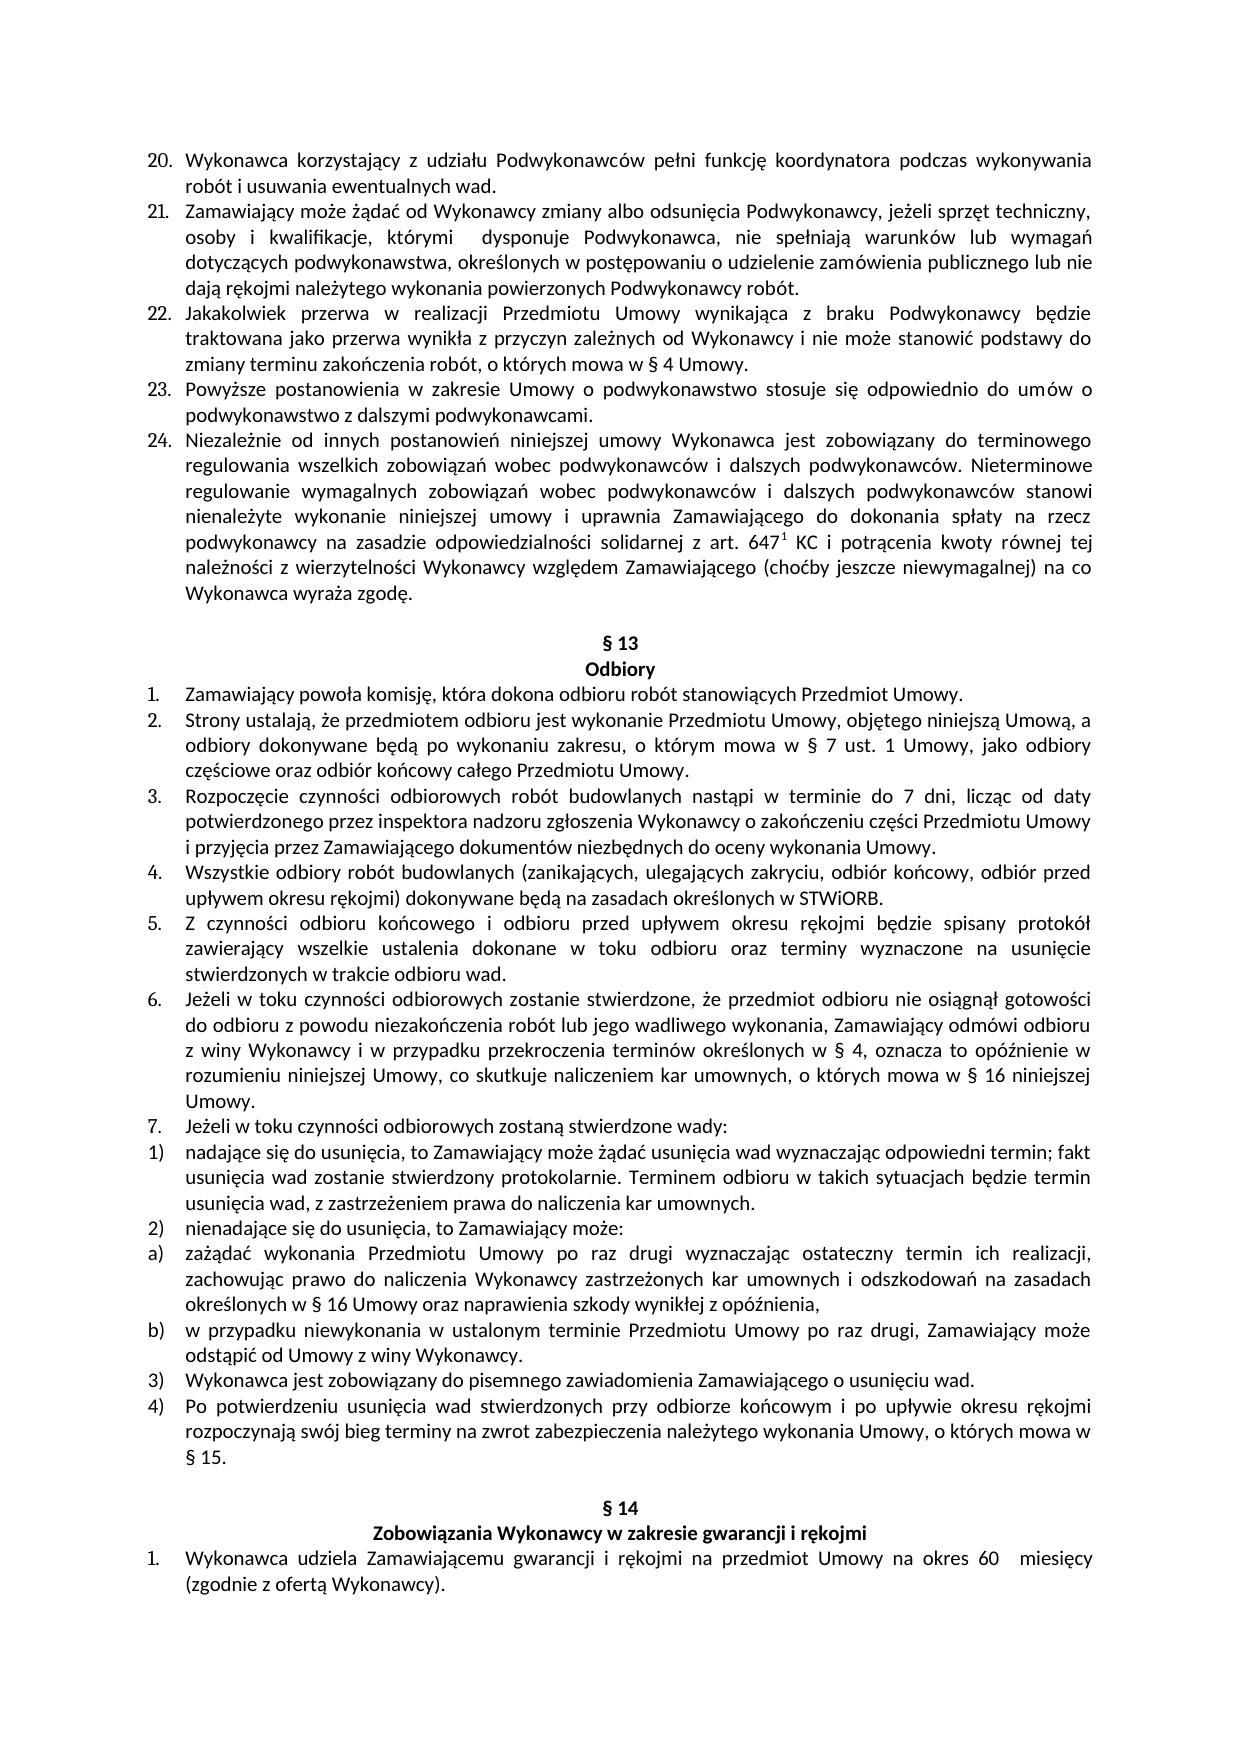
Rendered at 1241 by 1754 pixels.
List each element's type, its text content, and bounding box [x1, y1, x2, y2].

list Wykonawca korzystający z udziału Podwykonawców pełni funkcję koordynatora podczas wykonywania robót i usuwania ewentualnych wad. [148, 148, 1093, 198]
list w przypadku niewykonania w ustalonym terminie Przedmiotu Umowy po raz drugi, Zamawiający może odstąpić od Umowy z winy Wykonawcy. [148, 1317, 1093, 1368]
list Niezależnie od innych postanowień niniejszej umowy Wykonawca jest zobowiązany do terminowego regulowania wszelkich zobowiązań wobec podwykonawców i dalszych podwykonawców. Nieterminowe regulowanie wymagalnych zobowiązań wobec podwykonawców i dalszych podwykonawców stanowi nienależyte wykonanie niniejszej umowy i uprawnia Zamawiającego do dokonania spłaty na rzecz podwykonawcy na zasadzie odpowiedzialności solidarnej z art. 6471 KC i potrącenia kwoty równej tej należności z wierzytelności Wykonawcy względem Zamawiającego (choćby jeszcze niewymagalnej) na co Wykonawca wyraża zgodę. [148, 427, 1093, 605]
list Jeżeli w toku czynności odbiorowych zostanie stwierdzone, że przedmiot odbioru nie osiągnął gotowości do odbioru z powodu niezakończenia robót lub jego wadliwego wykonania, Zamawiający odmówi odbioru z winy Wykonawcy i w przypadku przekroczenia terminów określonych w § 4, oznacza to opóźnienie w rozumieniu niniejszej Umowy, co skutkuje naliczeniem kar umownych, o których mowa w § 16 niniejszej Umowy. [148, 986, 1093, 1113]
list Zamawiający może żądać od Wykonawcy zmiany albo odsunięcia Podwykonawcy, jeżeli sprzęt techniczny, osoby i kwalifikacje, którymi dysponuje Podwykonawca, nie spełniają warunków lub wymagań dotyczących podwykonawstwa, określonych w postępowaniu o udzielenie zamówienia publicznego lub nie dają rękojmi należytego wykonania powierzonych Podwykonawcy robót. [148, 198, 1093, 300]
list Jakakolwiek przerwa w realizacji Przedmiotu Umowy wynikająca z braku Podwykonawcy będzie traktowana jako przerwa wynikła z przyczyn zależnych od Wykonawcy i nie może stanowić podstawy do zmiany terminu zakończenia robót, o których mowa w § 4 Umowy. [148, 300, 1093, 376]
text § 14 [148, 1495, 1093, 1520]
text § 13 [148, 631, 1093, 656]
list Jeżeli w toku czynności odbiorowych zostaną stwierdzone wady: [148, 1113, 1093, 1139]
list Strony ustalają, że przedmiotem odbioru jest wykonanie Przedmiotu Umowy, objętego niniejszą Umową, a odbiory dokonywane będą po wykonaniu zakresu, o którym mowa w § 7 ust. 1 Umowy, jako odbiory częściowe oraz odbiór końcowy całego Przedmiotu Umowy. [148, 707, 1093, 783]
list Rozpoczęcie czynności odbiorowych robót budowlanych nastąpi w terminie do 7 dni, licząc od daty potwierdzonego przez inspektora nadzoru zgłoszenia Wykonawcy o zakończeniu części Przedmiotu Umowy i przyjęcia przez Zamawiającego dokumentów niezbędnych do oceny wykonania Umowy. [148, 783, 1093, 859]
text Zobowiązania Wykonawcy w zakresie gwarancji i rękojmi [148, 1520, 1093, 1546]
list nienadające się do usunięcia, to Zamawiający może: [148, 1215, 1093, 1241]
list Po potwierdzeniu usunięcia wad stwierdzonych przy odbiorze końcowym i po upływie okresu rękojmi rozpoczynają swój bieg terminy na zwrot zabezpieczenia należytego wykonania Umowy, o których mowa w § 15. [148, 1393, 1093, 1469]
list Z czynności odbioru końcowego i odbioru przed upływem okresu rękojmi będzie spisany protokół zawierający wszelkie ustalenia dokonane w toku odbioru oraz terminy wyznaczone na usunięcie stwierdzonych w trakcie odbioru wad. [148, 910, 1093, 986]
list Wykonawca udziela Zamawiającemu gwarancji i rękojmi na przedmiot Umowy na okres 60 miesięcy (zgodnie z ofertą Wykonawcy). [148, 1546, 1093, 1596]
text Odbiory [148, 656, 1093, 681]
list Powyższe postanowienia w zakresie Umowy o podwykonawstwo stosuje się odpowiednio do umów o podwykonawstwo z dalszymi podwykonawcami. [148, 376, 1093, 427]
list Zamawiający powoła komisję, która dokona odbioru robót stanowiących Przedmiot Umowy. [148, 681, 1093, 707]
list nadające się do usunięcia, to Zamawiający może żądać usunięcia wad wyznaczając odpowiedni termin; fakt usunięcia wad zostanie stwierdzony protokolarnie. Terminem odbioru w takich sytuacjach będzie termin usunięcia wad, z zastrzeżeniem prawa do naliczenia kar umownych. [148, 1139, 1093, 1215]
list Wykonawca jest zobowiązany do pisemnego zawiadomienia Zamawiającego o usunięciu wad. [148, 1368, 1093, 1393]
list zażądać wykonania Przedmiotu Umowy po raz drugi wyznaczając ostateczny termin ich realizacji, zachowując prawo do naliczenia Wykonawcy zastrzeżonych kar umownych i odszkodowań na zasadach określonych w § 16 Umowy oraz naprawienia szkody wynikłej z opóźnienia, [148, 1241, 1093, 1317]
list Wszystkie odbiory robót budowlanych (zanikających, ulegających zakryciu, odbiór końcowy, odbiór przed upływem okresu rękojmi) dokonywane będą na zasadach określonych w STWiORB. [148, 859, 1093, 910]
